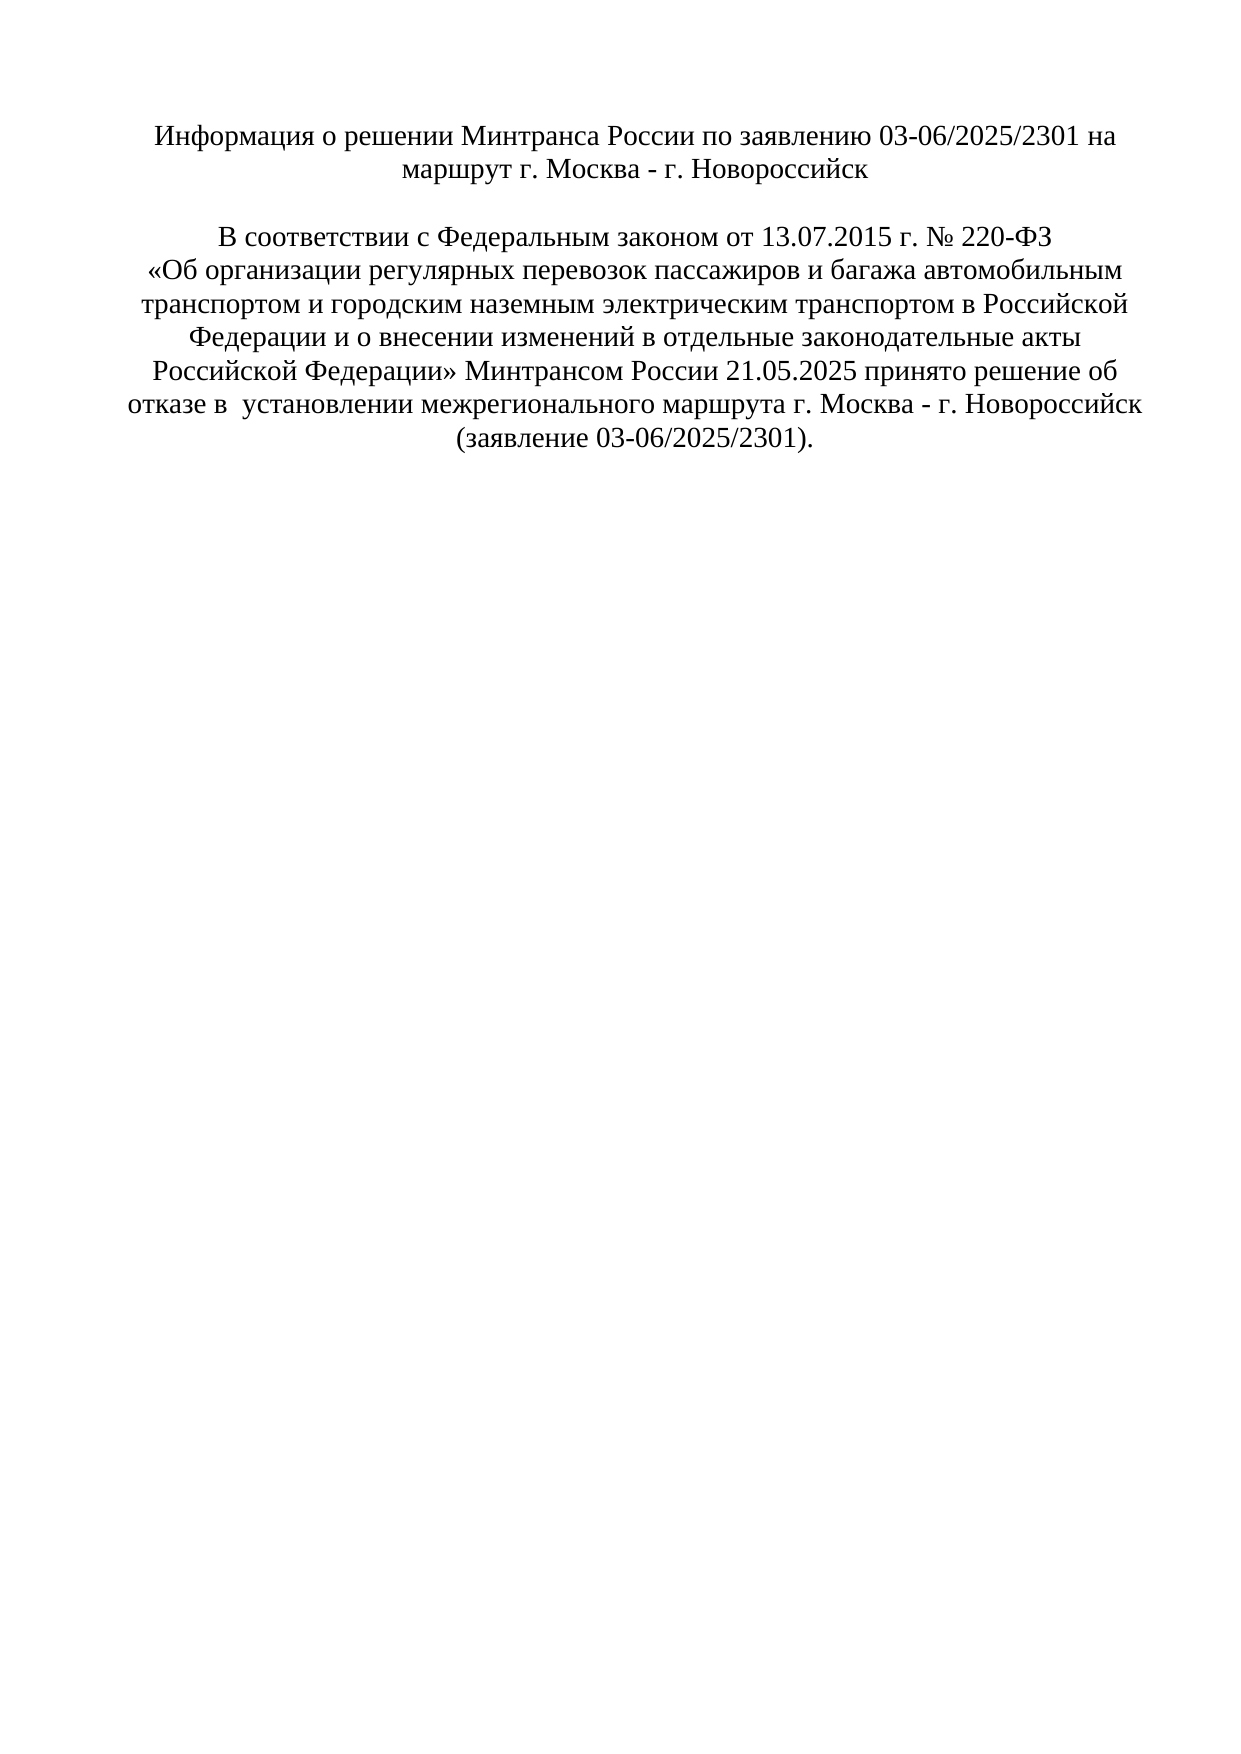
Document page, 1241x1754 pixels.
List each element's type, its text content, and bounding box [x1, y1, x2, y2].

text Информация о решении Минтранса России по заявлению 03-06/2025/2301 на маршрут г. Москва - г. Новороссийск [118, 118, 1152, 185]
text В соответствии с Федеральным законом от 13.07.2015 г. № 220-ФЗ «Об организации регулярных перевозок пассажиров и багажа автомобильным транспортом и городским наземным электрическим транспортом в Российской Федерации и о внесении изменений в отдельные законодательные акты Российской Федерации» Минтрансом России 21.05.2025 принято решение об отказе в установлении межрегионального маршрута г. Москва - г. Новороссийск (заявление 03-06/2025/2301). [118, 219, 1152, 453]
